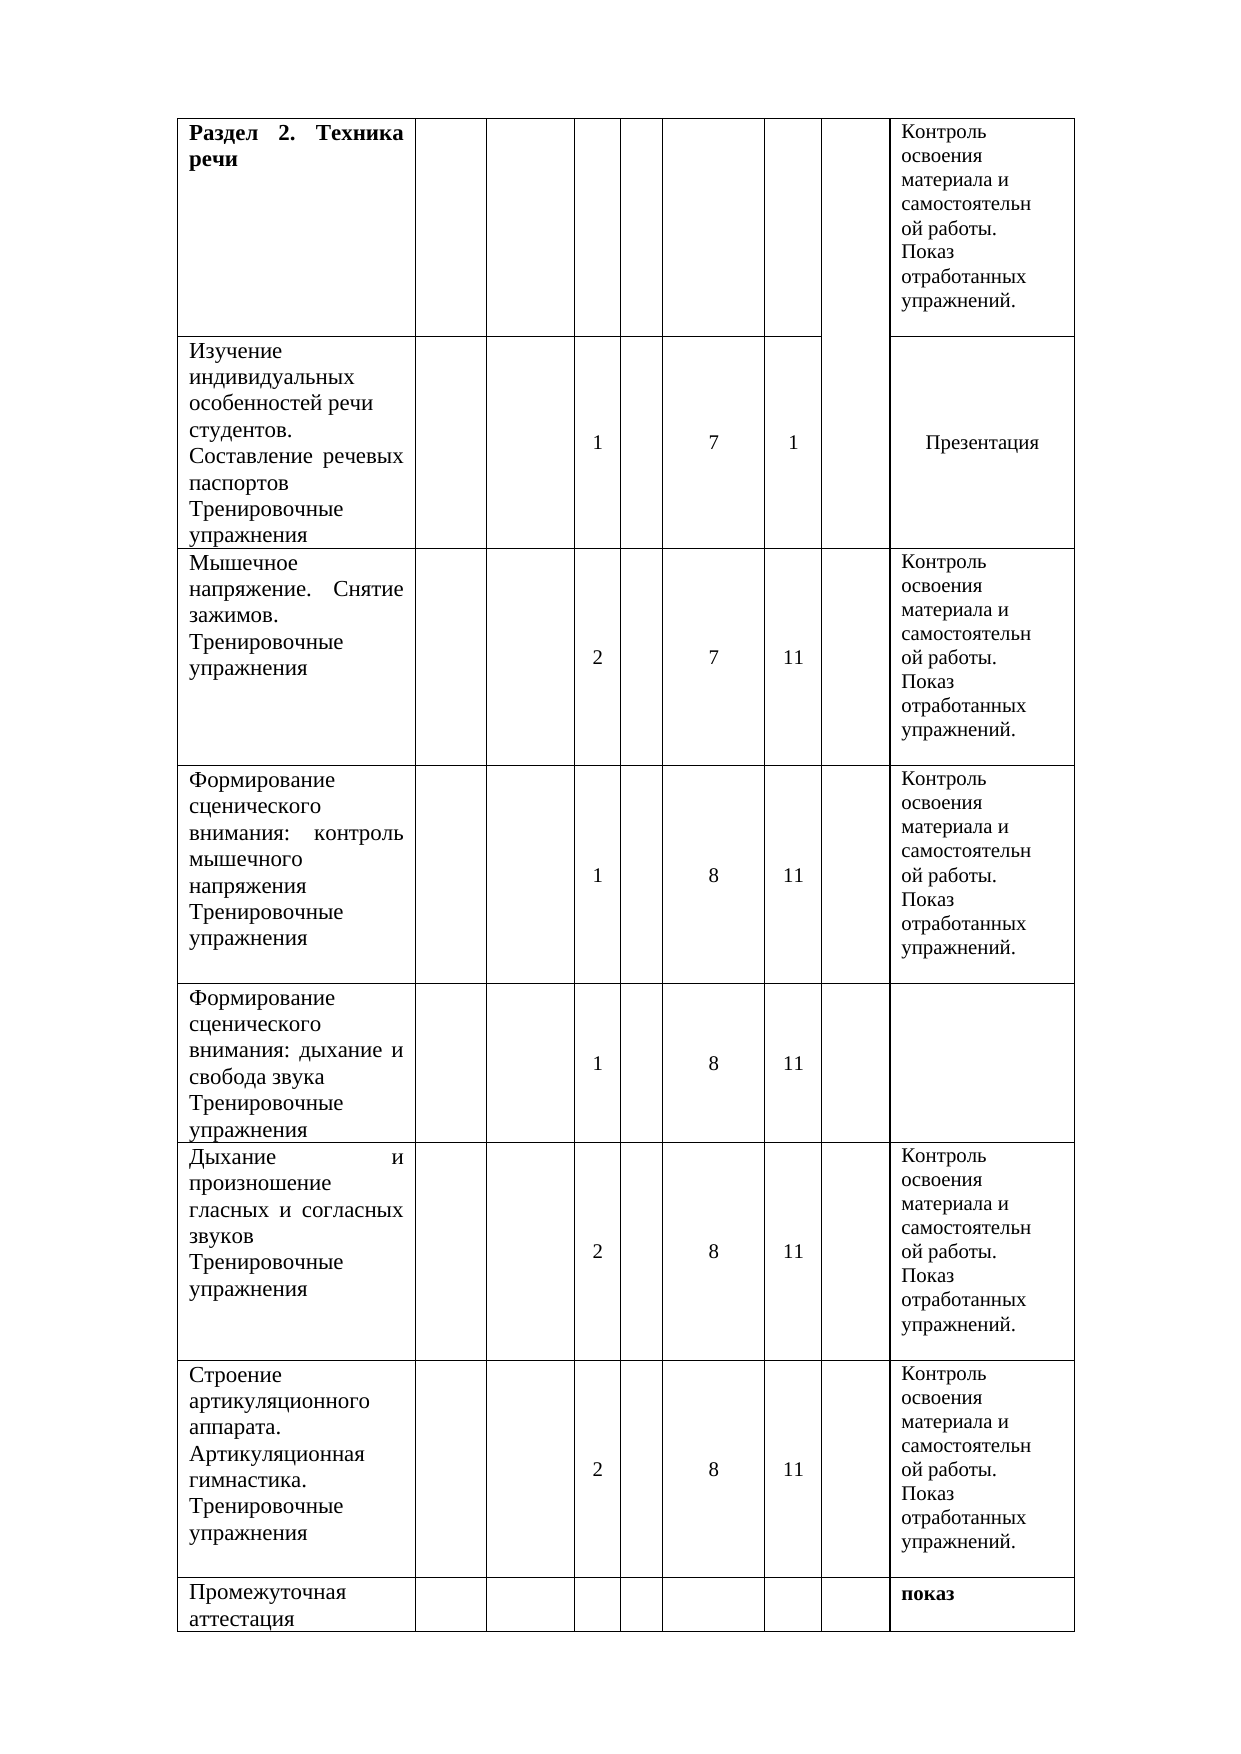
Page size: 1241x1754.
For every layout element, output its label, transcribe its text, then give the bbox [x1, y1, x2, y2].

table_cell 11 [765, 766, 821, 983]
table_cell 11 [765, 1143, 821, 1359]
table_cell [663, 119, 764, 336]
table_cell [822, 336, 889, 548]
table_cell Мышечное напряжение. Снятие зажимов. Тренировочные упражнения [178, 549, 415, 765]
table_cell [487, 119, 574, 336]
table_cell [663, 1578, 764, 1631]
table_cell 11 [765, 549, 821, 765]
table_cell Контроль освоения материала и самостоятельн ой работы. Показ отработанных упражнений. [891, 119, 1074, 336]
table_cell [487, 1578, 574, 1631]
table_cell 2 [575, 1143, 620, 1359]
table_cell [487, 1143, 574, 1359]
table_cell [487, 766, 574, 983]
table_cell [487, 1361, 574, 1577]
table_cell [416, 1578, 486, 1631]
table_cell [822, 1143, 889, 1359]
table_cell [621, 337, 662, 548]
table_cell [416, 1143, 486, 1359]
table_cell [621, 1361, 662, 1577]
table_cell 1 [575, 766, 620, 983]
table_cell 11 [765, 984, 821, 1142]
table_cell [891, 984, 1074, 1142]
table_cell [822, 766, 889, 983]
table_cell [621, 766, 662, 983]
table_cell 1 [575, 337, 620, 548]
table_cell Формирование сценического внимания: дыхание и свобода звука Тренировочные упражнения [178, 984, 415, 1142]
table_cell [487, 549, 574, 765]
table_cell [822, 119, 889, 336]
table_cell [621, 1143, 662, 1359]
table_cell [416, 984, 486, 1142]
table_cell Презентация [891, 337, 1074, 548]
table_cell [416, 119, 486, 336]
table_cell Строение артикуляционного аппарата. Артикуляционная гимнастика. Тренировочные упражнения [178, 1361, 415, 1577]
table_cell [822, 1578, 889, 1631]
table_cell показ [891, 1578, 1074, 1631]
table_cell 7 [663, 337, 764, 548]
table_cell [575, 119, 620, 336]
table_cell Контроль освоения материала и самостоятельн ой работы. Показ отработанных упражнений. [891, 1361, 1074, 1577]
table_cell 8 [663, 984, 764, 1142]
table_cell 8 [663, 1143, 764, 1359]
table_cell [416, 1361, 486, 1577]
table_cell [621, 984, 662, 1142]
table_cell 11 [765, 1361, 821, 1577]
table_cell Контроль освоения материала и самостоятельн ой работы. Показ отработанных упражнений. [891, 766, 1074, 983]
table_cell [487, 984, 574, 1142]
table_cell [416, 549, 486, 765]
table_cell [487, 337, 574, 548]
table_cell 1 [575, 984, 620, 1142]
table_cell Формирование сценического внимания: контроль мышечного напряжения Тренировочные упражнения [178, 766, 415, 983]
table_cell [621, 1578, 662, 1631]
table_cell 8 [663, 1361, 764, 1577]
table_cell [765, 1578, 821, 1631]
table_cell 1 [765, 337, 821, 548]
table_cell 8 [663, 766, 764, 983]
table_cell [416, 337, 486, 548]
table_cell [822, 549, 889, 765]
table_cell [822, 1361, 889, 1577]
table_cell Контроль освоения материала и самостоятельн ой работы. Показ отработанных упражнений. [891, 549, 1074, 765]
table_cell [765, 119, 821, 336]
table_cell Контроль освоения материала и самостоятельн ой работы. Показ отработанных упражнений. [891, 1143, 1074, 1359]
table_cell [416, 766, 486, 983]
table_cell 2 [575, 549, 620, 765]
table_cell [621, 119, 662, 336]
table_cell [575, 1578, 620, 1631]
table_cell Дыхание и произношение гласных и согласных звуков Тренировочные упражнения [178, 1143, 415, 1359]
table_cell Промежуточная аттестация [178, 1578, 415, 1631]
table_cell Раздел 2. Техника речи [178, 119, 415, 336]
table_cell [822, 984, 889, 1142]
table_cell Изучение индивидуальных особенностей речи студентов. Составление речевых паспортов Тренировочные упражнения [178, 337, 415, 548]
table_cell [621, 549, 662, 765]
table_cell 7 [663, 549, 764, 765]
table_cell 2 [575, 1361, 620, 1577]
